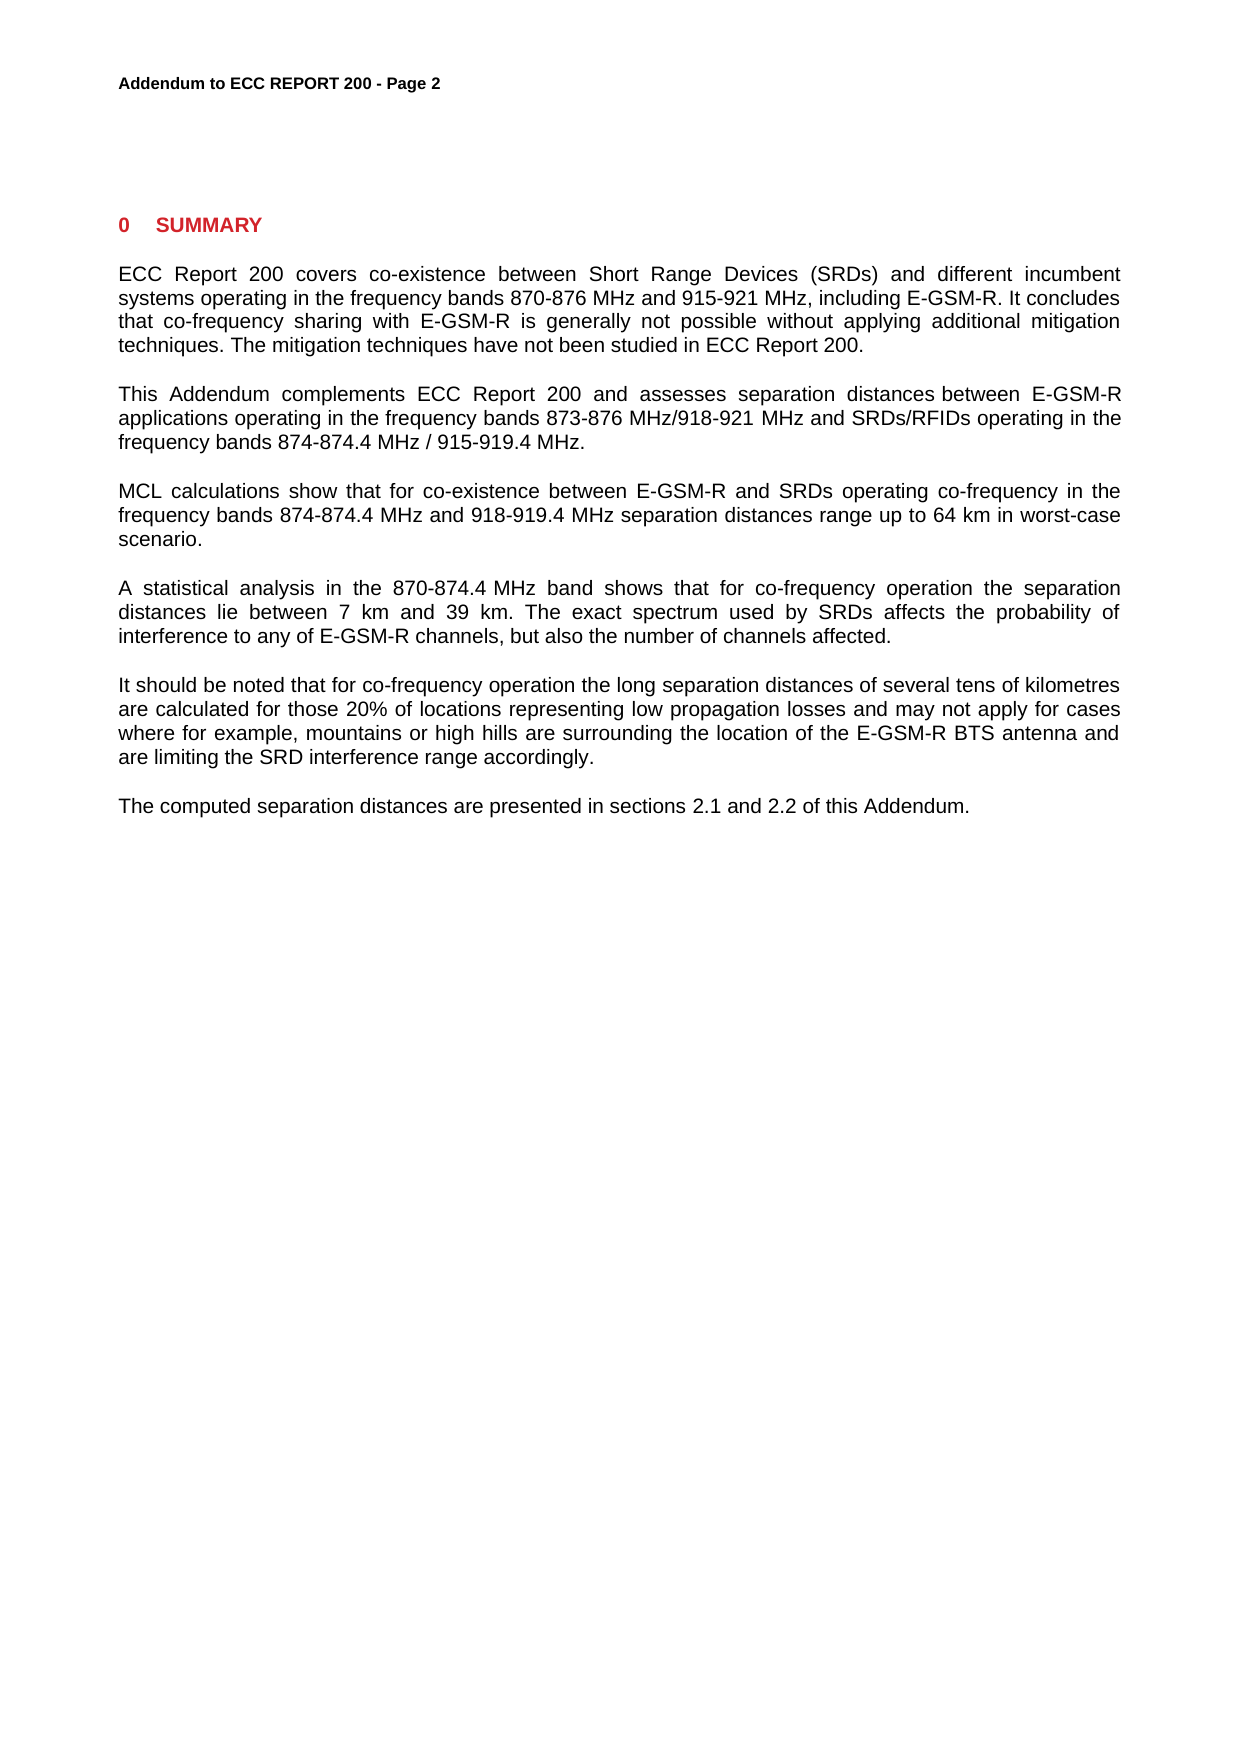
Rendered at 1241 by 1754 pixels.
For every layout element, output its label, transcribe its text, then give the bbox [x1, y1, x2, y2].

text The computed separation distances are presented in sections 2.1 and 2.2 of this Addendum. [118, 794, 1122, 818]
text A statistical analysis in the 870-874.4 MHz band shows that for co-frequency operation the separation distances lie between 7 km and 39 km. The exact spectrum used by SRDs affects the probability of interference to any of E-GSM-R channels, but also the number of channels affected. [118, 576, 1122, 648]
text ECC Report 200 covers co-existence between Short Range Devices (SRDs) and different incumbent systems operating in the frequency bands 870-876 MHz and 915-921 MHz, including E-GSM-R. It concludes that co-frequency sharing with E-GSM-R is generally not possible without applying additional mitigation techniques. The mitigation techniques have not been studied in ECC Report 200. [118, 261, 1122, 357]
subtitle Summary [118, 212, 1122, 236]
text MCL calculations show that for co-existence between E-GSM-R and SRDs operating co-frequency in the frequency bands 874-874.4 MHz and 918-919.4 MHz separation distances range up to 64 km in worst-case scenario. [118, 479, 1122, 551]
text It should be noted that for co-frequency operation the long separation distances of several tens of kilometres are calculated for those 20% of locations representing low propagation losses and may not apply for cases where for example, mountains or high hills are surrounding the location of the E-GSM-R BTS antenna and are limiting the SRD interference range accordingly. [118, 673, 1122, 769]
text This Addendum complements ECC Report 200 and assesses separation distances between E-GSM-R applications operating in the frequency bands 873-876 MHz/918-921 MHz and SRDs/RFIDs operating in the frequency bands 874-874.4 MHz / 915-919.4 MHz. [118, 382, 1122, 454]
